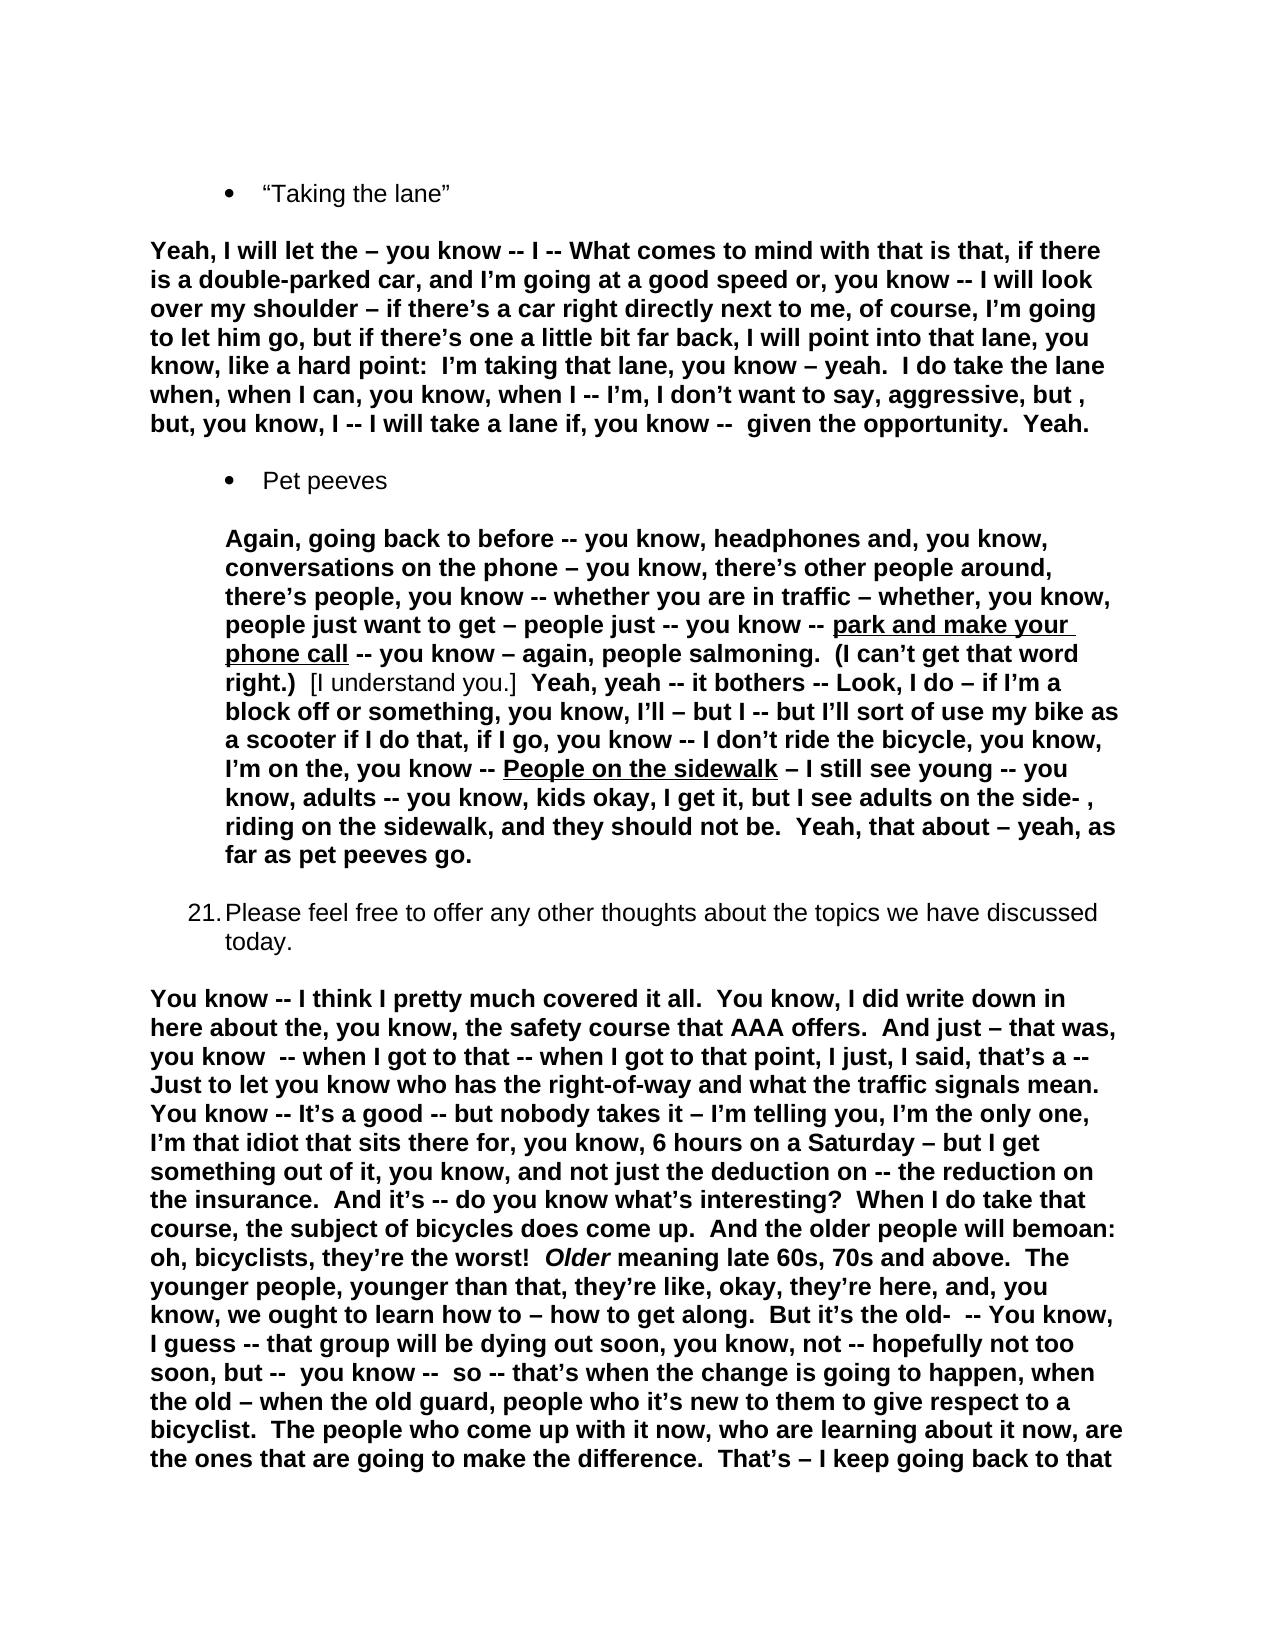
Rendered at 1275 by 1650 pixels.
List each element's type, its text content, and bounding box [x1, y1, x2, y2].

list Again, going back to before -- you know, headphones and, you know, conversations on the phone – you know, there’s other people around, there’s people, you know -- whether you are in traffic – whether, you know, people just want to get – people just -- you know -- park and make your phone call -- you know – again, people salmoning. (I can’t get that word right.) [I understand you.] Yeah, yeah -- it bothers -- Look, I do – if I’m a block off or something, you know, I’ll – but I -- but I’ll sort of use my bike as a scooter if I do that, if I go, you know -- I don’t ride the bicycle, you know, I’m on the, you know -- People on the sidewalk – I still see young -- you know, adults -- you know, kids okay, I get it, but I see adults on the side- , riding on the sidewalk, and they should not be. Yeah, that about – yeah, as far as pet peeves go. [225, 524, 1125, 869]
text Yeah, I will let the – you know -- I -- What comes to mind with that is that, if there is a double-parked car, and I’m going at a good speed or, you know -- I will look over my shoulder – if there’s a car right directly next to me, of course, I’m going to let him go, but if there’s one a little bit far back, I will point into that lane, you know, like a hard point: I’m taking that lane, you know – yeah. I do take the lane when, when I can, you know, when I -- I’m, I don’t want to say, aggressive, but , but, you know, I -- I will take a lane if, you know -- given the opportunity. Yeah. [150, 236, 1125, 438]
list “Taking the lane” [225, 179, 1125, 208]
list Pet peeves [225, 466, 1125, 495]
list Please feel free to offer any other thoughts about the topics we have discussed today. [187, 898, 1125, 955]
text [150, 984, 1125, 1473]
